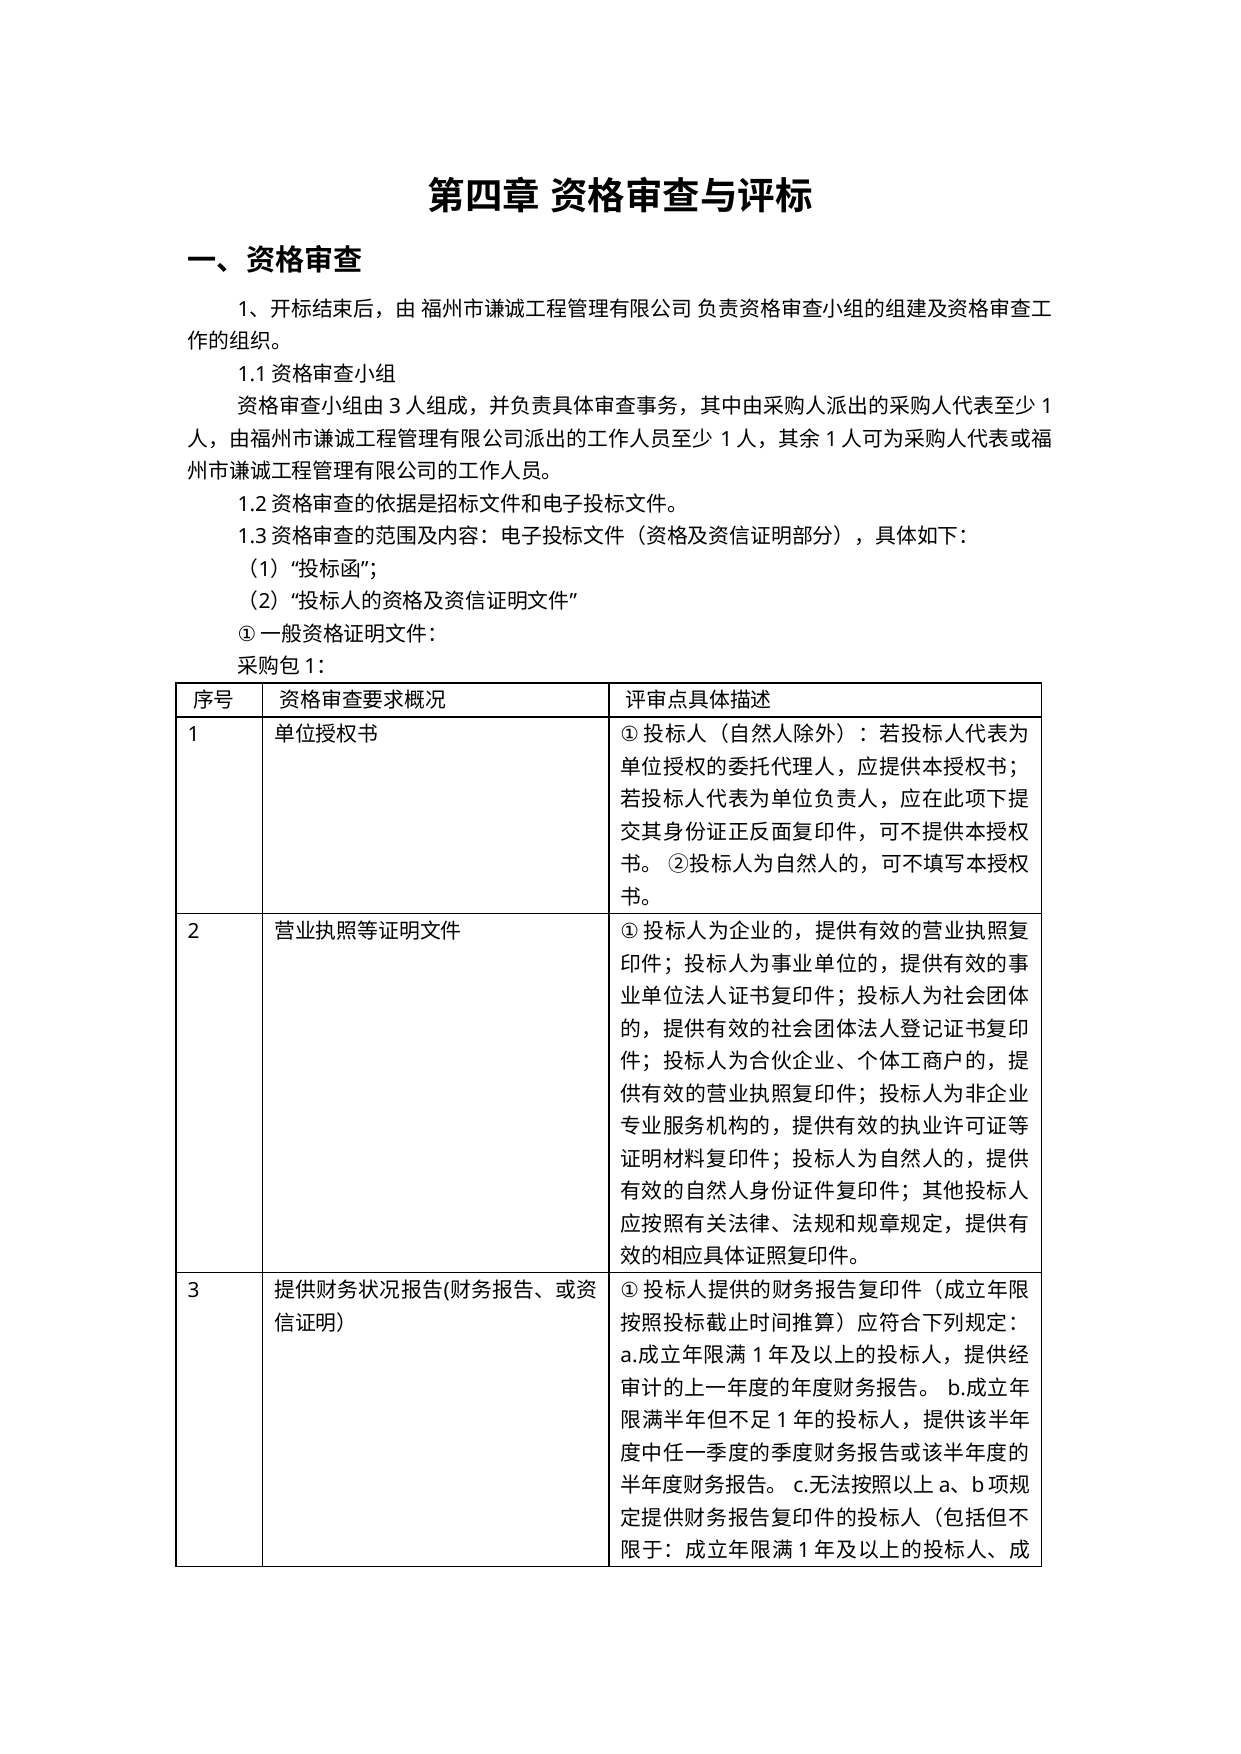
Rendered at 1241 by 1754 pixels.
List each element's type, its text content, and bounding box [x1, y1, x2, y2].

text 1、开标结束后，由 福州市谦诚工程管理有限公司 负责资格审查小组的组建及资格审查工作的组织。 [187, 292, 1053, 357]
text 1.3资格审查的范围及内容：电子投标文件（资格及资信证明部分），具体如下： [187, 519, 1053, 552]
text （2）“投标人的资格及资信证明文件” [187, 584, 1053, 617]
table_cell 单位授权书 [263, 718, 608, 913]
text 一、资格审查 [187, 227, 1053, 292]
table_header 评审点具体描述 [610, 684, 1041, 716]
table_cell 2 [177, 914, 262, 1272]
text 1.1资格审查小组 [187, 357, 1053, 389]
text 1.2资格审查的依据是招标文件和电子投标文件。 [187, 487, 1053, 519]
table_header 资格审查要求概况 [263, 684, 608, 716]
table_cell 营业执照等证明文件 [263, 914, 608, 1272]
table_cell ①投标人为企业的，提供有效的营业执照复印件；投标人为事业单位的，提供有效的事业单位法人证书复印件；投标人为社会团体的，提供有效的社会团体法人登记证书复印件；投标人为合伙企业、个体工商户的，提供有效的营业执照复印件；投标人为非企业专业服务机构的，提供有效的执业许可证等证明材料复印件；投标人为自然人的，提供有效的自然人身份证件复印件；其他投标人应按照有关法律、法规和规章规定，提供有效的相应具体证照复印件。 [610, 914, 1041, 1272]
text 第四章 资格审查与评标 [187, 162, 1053, 227]
text 资格审查小组由3人组成，并负责具体审查事务，其中由采购人派出的采购人代表至少1人，由福州市谦诚工程管理有限公司派出的工作人员至少1人，其余1人可为采购人代表或福州市谦诚工程管理有限公司的工作人员。 [187, 389, 1053, 487]
table_cell 3 [177, 1273, 262, 1566]
table_cell 1 [177, 718, 262, 913]
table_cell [263, 1273, 608, 1566]
text （1）“投标函”； [187, 552, 1053, 584]
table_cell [610, 1273, 1041, 1566]
table_header 序号 [177, 684, 262, 716]
text ①一般资格证明文件： [187, 617, 1053, 649]
text 采购包1： [187, 649, 1053, 682]
table_cell ①投标人（自然人除外）：若投标人代表为单位授权的委托代理人，应提供本授权书；若投标人代表为单位负责人，应在此项下提交其身份证正反面复印件，可不提供本授权书。 ②投标人为自然人的，可不填写本授权书。 [610, 718, 1041, 913]
